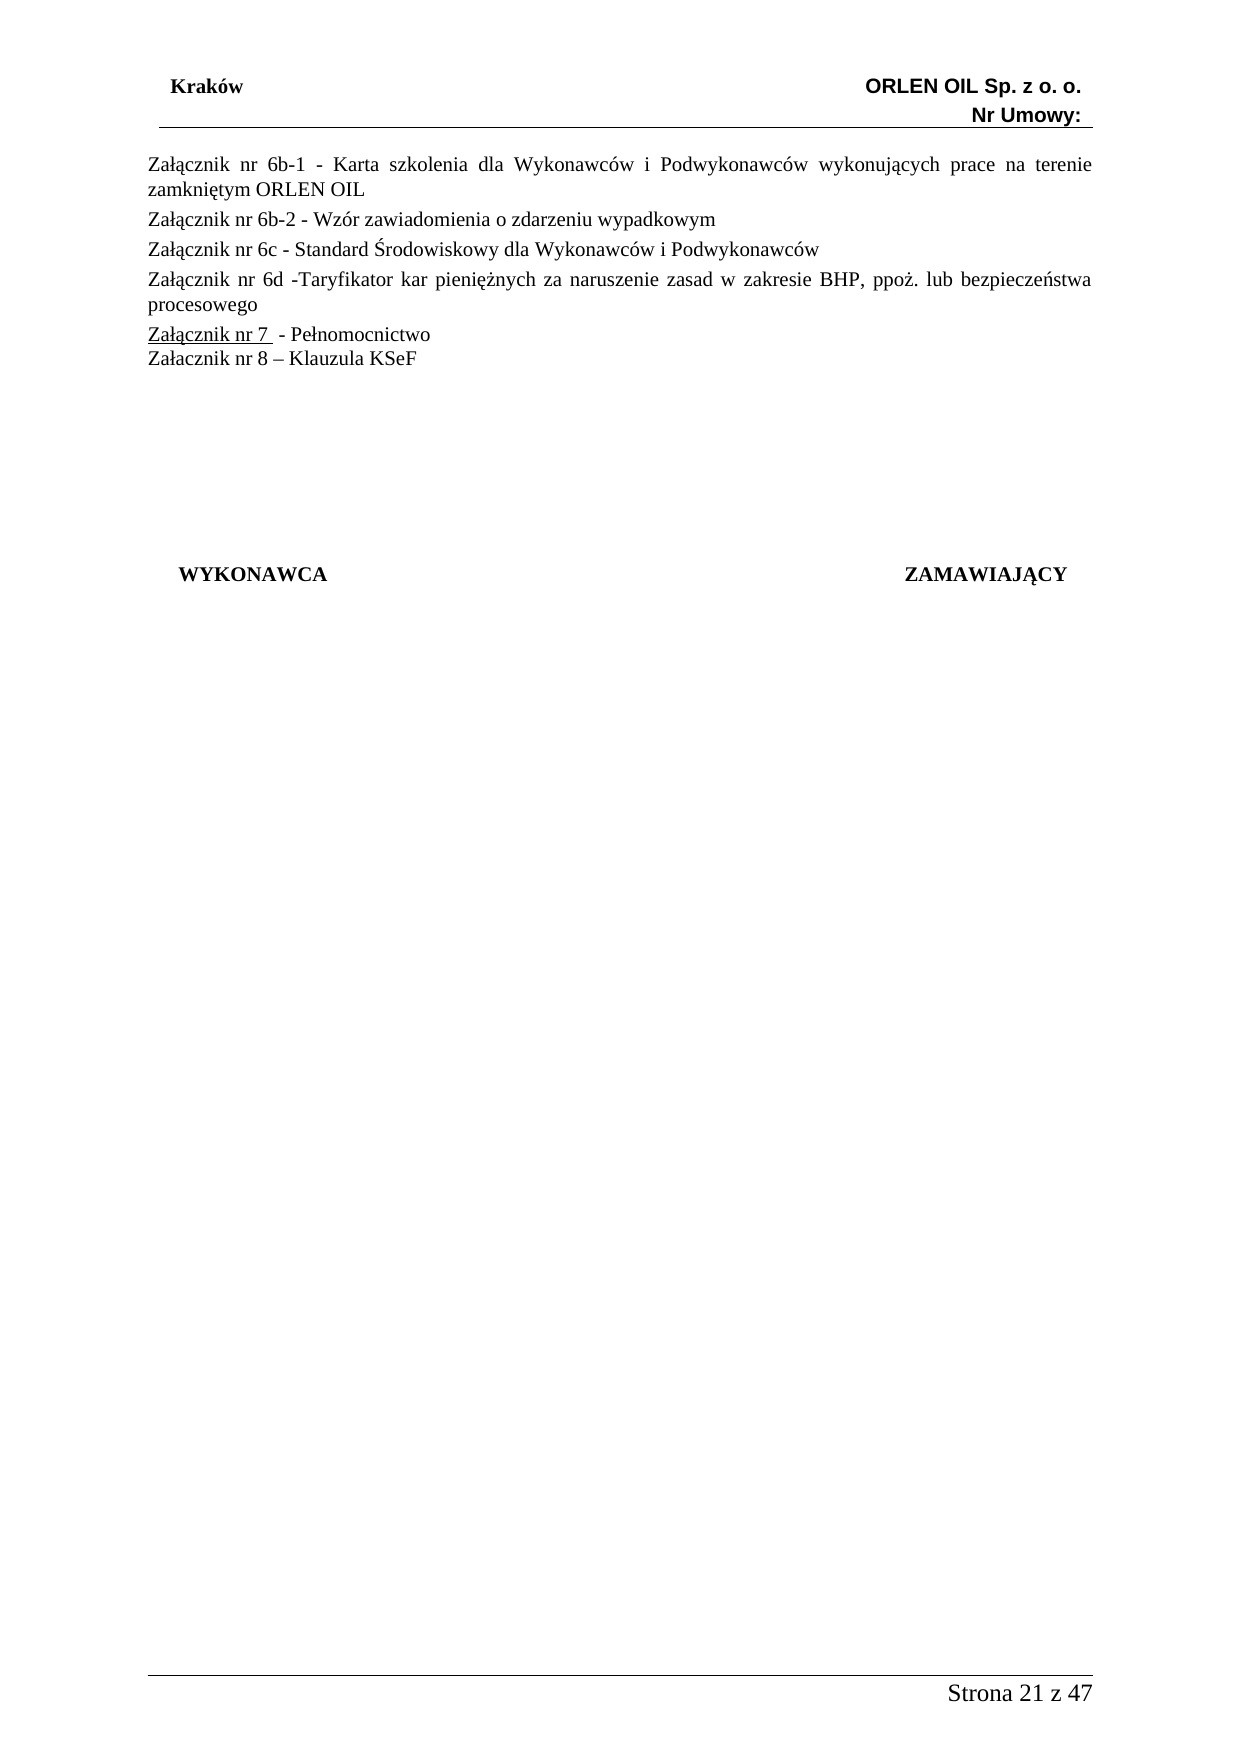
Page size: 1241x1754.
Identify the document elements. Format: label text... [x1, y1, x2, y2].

text Załącznik nr 6d -Taryfikator kar pieniężnych za naruszenie zasad w zakresie BHP, ppoż. lub bezpieczeństwa procesowego [148, 267, 1093, 316]
text Załącznik nr 6b-2 - Wzór zawiadomienia o zdarzeniu wypadkowym [148, 207, 1093, 231]
text Załacznik nr 8 – Klauzula KSeF [148, 346, 1093, 370]
text Załącznik nr 7 - Pełnomocnictwo [148, 322, 1093, 346]
text Załącznik nr 6b-1 - Karta szkolenia dla Wykonawców i Podwykonawców wykonujących prace na terenie zamkniętym ORLEN OIL [148, 152, 1093, 201]
text Załącznik nr 6c - Standard Środowiskowy dla Wykonawców i Podwykonawców [148, 237, 1093, 261]
text WYKONAWCA ZAMAWIAJĄCY [148, 562, 1093, 586]
